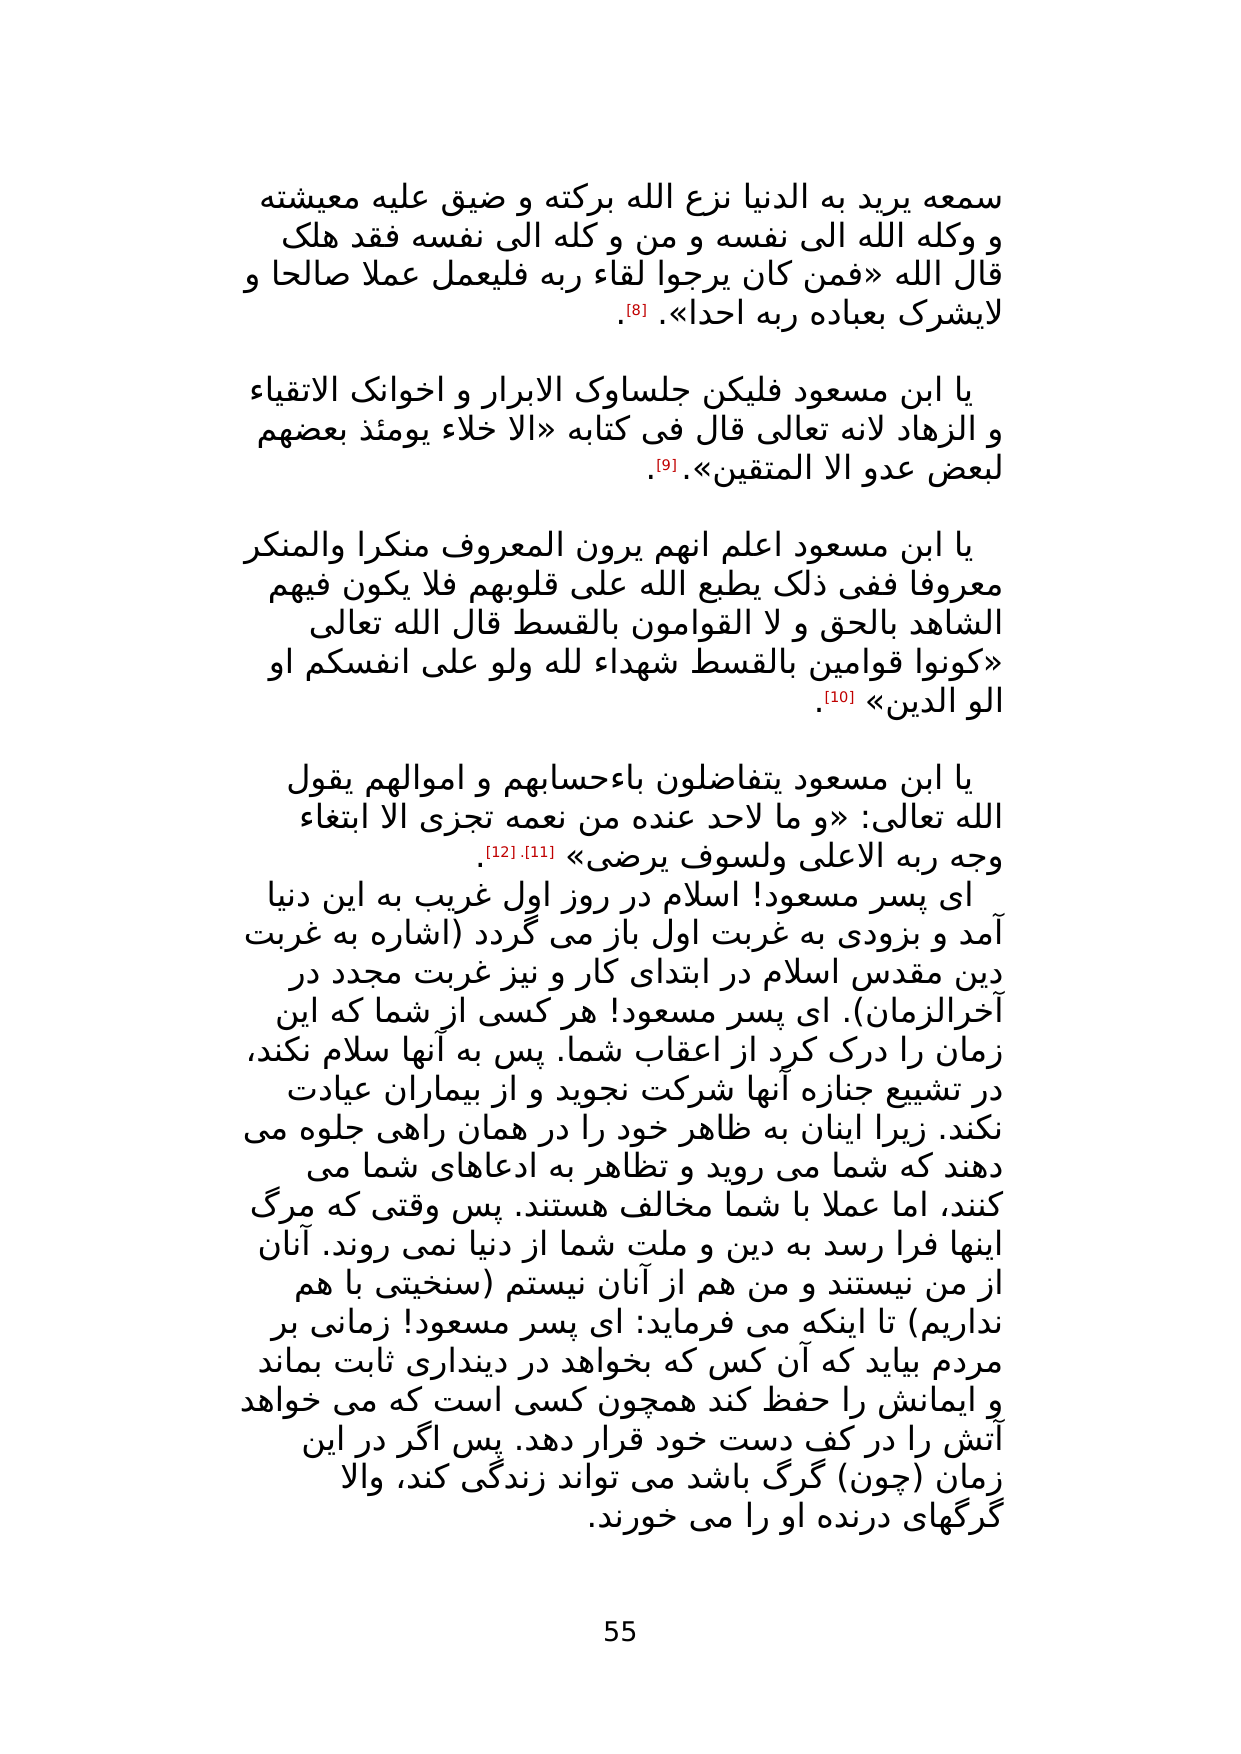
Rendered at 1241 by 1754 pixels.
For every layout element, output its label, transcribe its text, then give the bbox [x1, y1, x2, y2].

text ای پسر مسعود! اسلام در روز اول غریب به این دنیا آمد و بزودی به غربت اول باز می گردد (اشاره به غربت دین مقدس اسلام در ابتدای کار و نیز غربت مجدد در آخرالزمان). ای پسر مسعود! هر کسی از شما که این زمان را درک کرد از اعقاب شما. پس به آنها سلام نکند، در تشییع جنازه آنها شرکت نجوید و از بیماران عیادت نکند. زیرا اینان به ظاهر خود را در همان راهی جلوه می دهند که شما می روید و تظاهر به ادعاهای شما می کنند، اما عملا با شما مخالف هستند. پس وقتی که مرگ اینها فرا رسد به دین و ملت شما از دنیا نمی روند. آنان از من نیستند و من هم از آنان نیستم (سنخیتی با هم نداریم) تا اینکه می فرماید: ای پسر مسعود! زمانی بر مردم بیاید که آن کس که بخواهد در دینداری ثابت بماند و ایمانش را حفظ کند همچون کسی است که می خواهد آتش را در کف دست خود قرار دهد. پس اگر در این زمان (چون) گرگ باشد می تواند زندگی کند، والا گرگهای درنده او را می خورند. [236, 875, 1004, 1536]
text یا ابن مسعود یتفاضلون باءحسابهم و اموالهم یقول الله تعالی: «و ما لاحد عنده من نعمه تجزی الا ابتغاء وجه ربه الاعلی ولسوف یرضی» [11]. [12]. [236, 758, 1004, 875]
text یا ابن مسعود اعلم انهم یرون المعروف منکرا والمنکر معروفا ففی ذلک یطبع الله علی قلوبهم فلا یکون فیهم الشاهد بالحق و لا القوامون بالقسط قال الله تعالی «کونوا قوامین بالقسط شهداء لله ولو علی انفسکم او الو الدین» [10]. [236, 526, 1004, 720]
text یا ابن مسعود فلیکن جلساوک الابرار و اخوانک الاتقیاء و الزهاد لانه تعالی قال فی کتابه «الا خلاء یومئذ بعضهم لبعض عدو الا المتقین». [9]. [236, 371, 1004, 487]
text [236, 177, 1004, 333]
